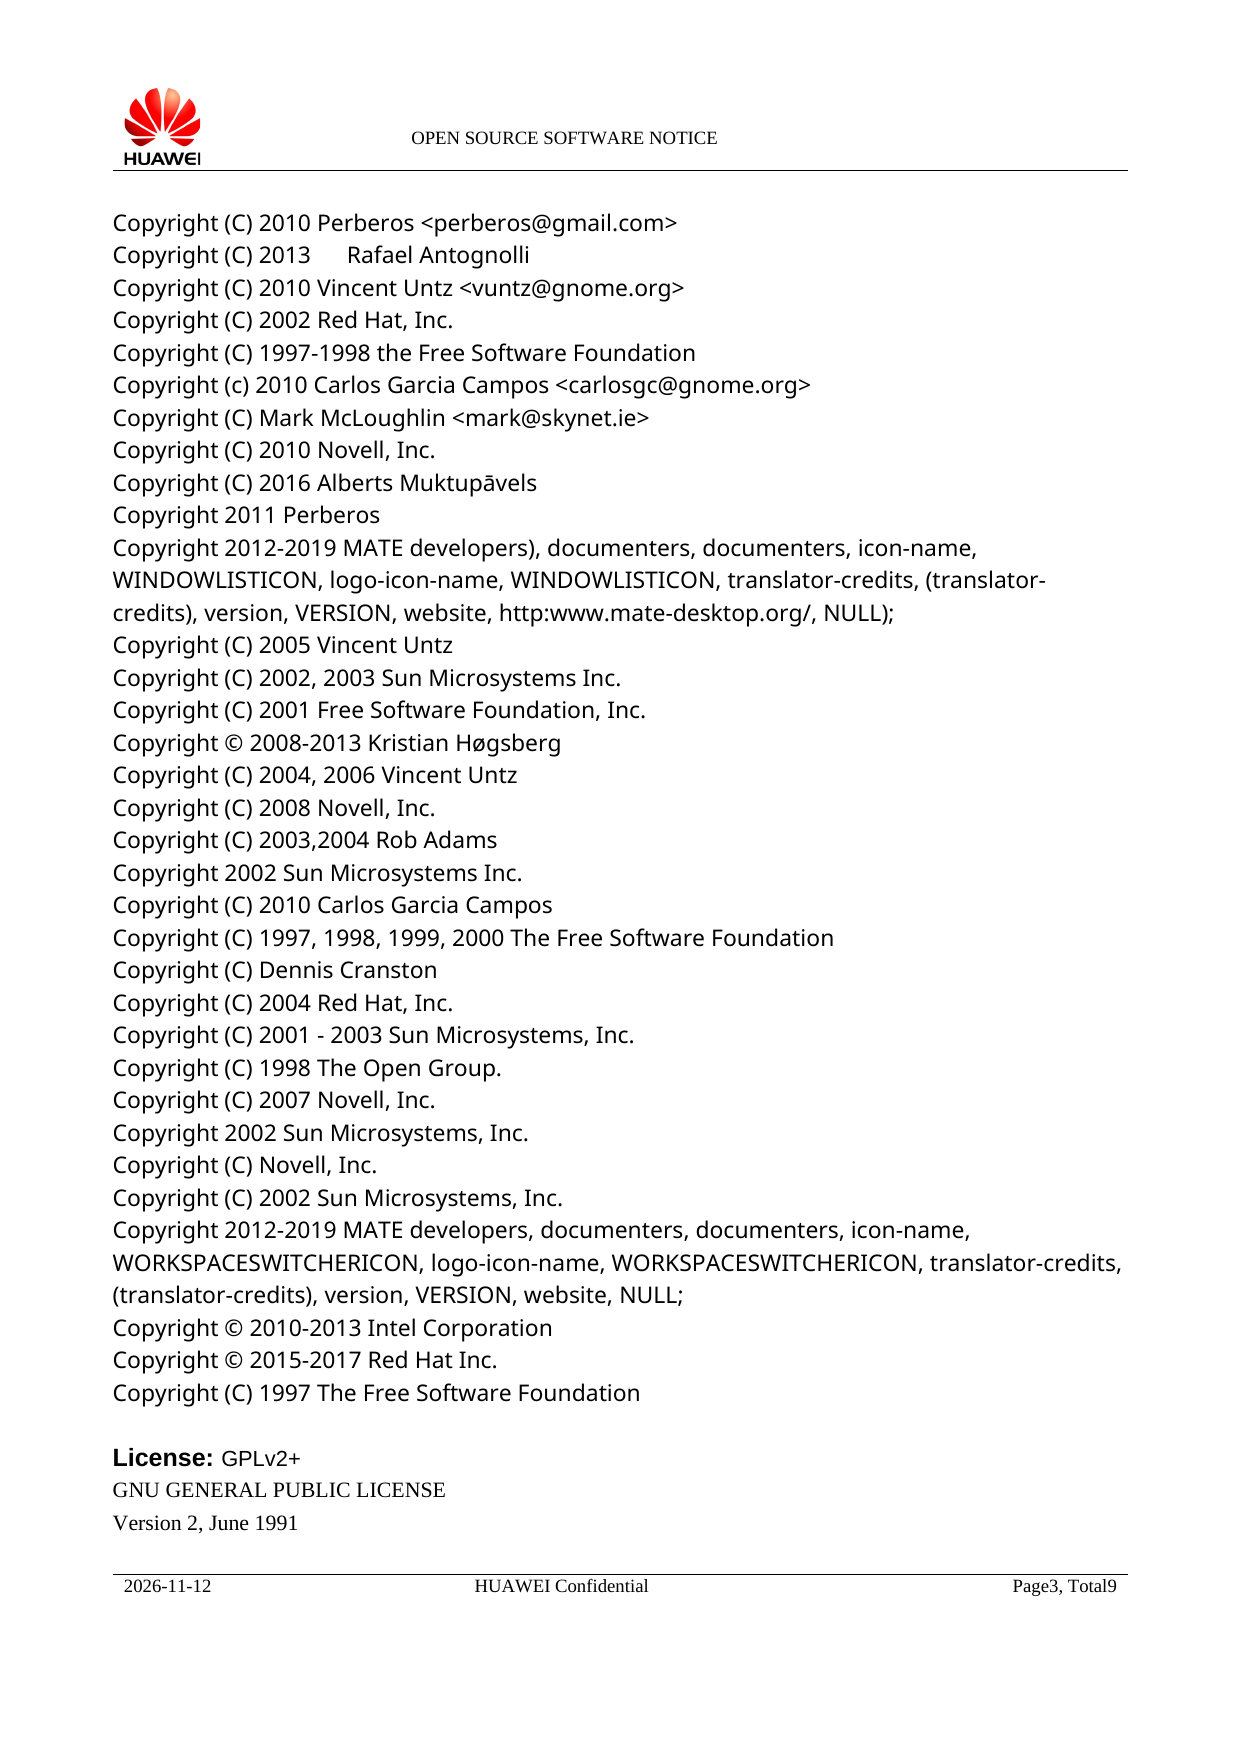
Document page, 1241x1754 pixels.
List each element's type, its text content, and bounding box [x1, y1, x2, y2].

text Copyright © 2015-2017 Red Hat Inc. Copyright (C) 1997 The Free Software Foundation [112, 1344, 1128, 1441]
picture [124, 88, 201, 165]
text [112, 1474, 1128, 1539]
text Copyright (C) 2004 Red Hat, Inc. Copyright (C) 2001 - 2003 Sun Microsystems, Inc. Copyright (C) 1998 The Open Group. Copyright (C) 2007 Novell, Inc. Copyright 2002 Sun Microsystems, Inc. Copyright (C) Novell, Inc. Copyright (C) 2002 Sun Microsystems, Inc. Copyright 2012-2019 MATE developers, documenters, documenters, icon-name, WORKSPACESWITCHERICON, logo-icon-name, WORKSPACESWITCHERICON, translator-credits, (translator-credits), version, VERSION, website, NULL; Copyright © 2010-2013 Intel Corporation [112, 986, 1128, 1344]
text License: GPLv2+ [112, 1441, 1128, 1474]
